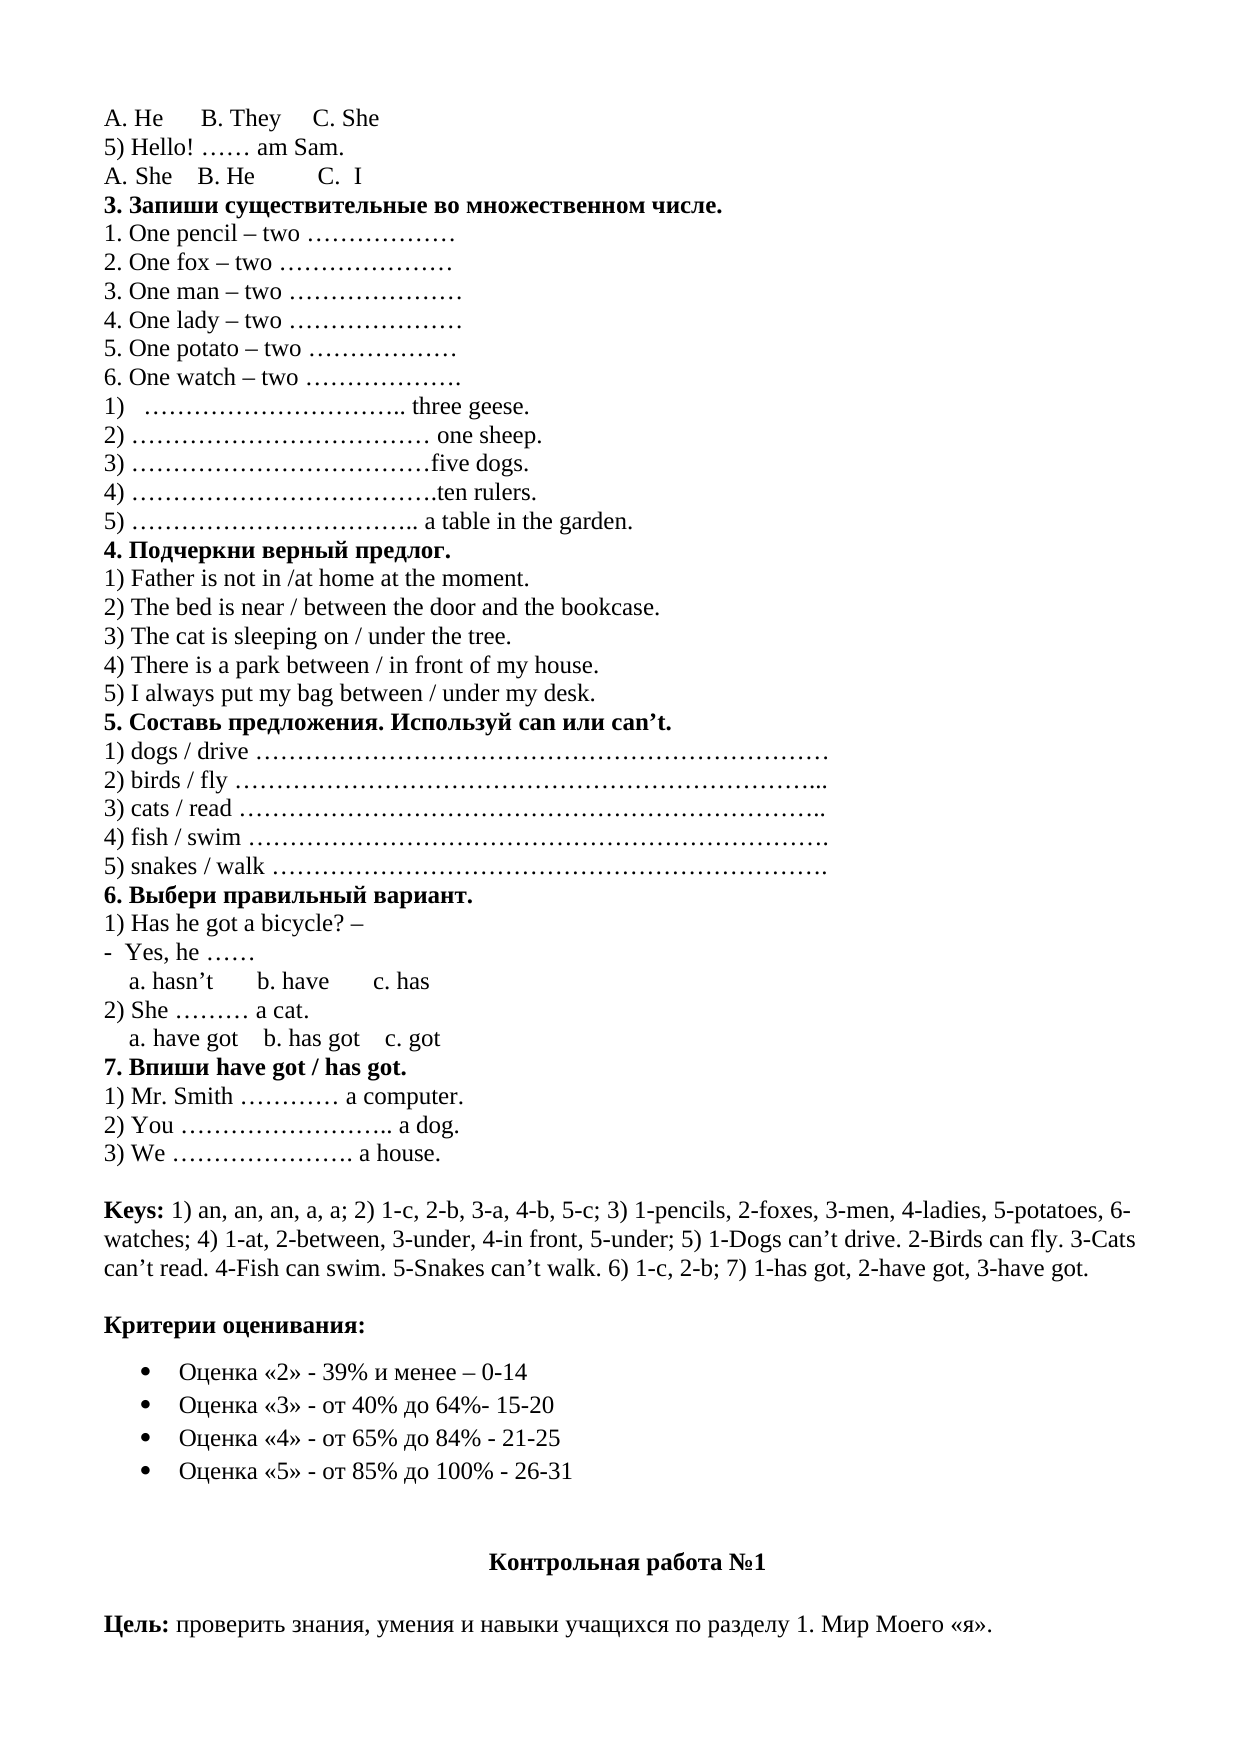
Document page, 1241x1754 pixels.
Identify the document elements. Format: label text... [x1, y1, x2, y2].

text 2) The bed is near / between the door and the bookcase. [103, 592, 1152, 621]
text 1. One pencil – two ……………… [103, 218, 1152, 247]
text a. hasn’t b. have c. has [103, 966, 1152, 995]
text A. He B. They C. She [103, 103, 1152, 132]
text A. She B. He C. I [103, 161, 1152, 190]
list Оценка «5» - от 85% до 100% - 26-31 [141, 1456, 1152, 1485]
text 6. Выбери правильный вариант. [103, 880, 1152, 908]
text 5) Hello! …… am Sam. [103, 132, 1152, 161]
text 4) ……………………………….ten rulers. [103, 477, 1152, 506]
text 1) ………………………….. three geese. [103, 391, 1152, 420]
text 4. One lady – two ………………… [103, 305, 1152, 333]
list Оценка «2» - 39% и менее – 0-14 [141, 1357, 1152, 1386]
text 1) Mr. Smith ………… a computer. [103, 1081, 1152, 1110]
text 3) cats / read …………………………………………………………….. [103, 793, 1152, 822]
text Критерии оценивания: [103, 1310, 1152, 1339]
text 2) birds / fly ……………………………………………………………... [103, 765, 1152, 793]
text 2. One fox – two ………………… [103, 247, 1152, 276]
list Оценка «4» - от 65% до 84% - 21-25 [141, 1423, 1152, 1452]
text Цель: проверить знания, умения и навыки учащихся по разделу 1. Мир Моего «я». [103, 1609, 1152, 1637]
text 5. One potato – two ……………… [103, 333, 1152, 362]
text 5) I always put my bag between / under my desk. [103, 678, 1152, 707]
text 3) ………………………………five dogs. [103, 448, 1152, 477]
text 1) dogs / drive …………………………………………………………… [103, 736, 1152, 765]
text 1) Has he got a bicycle? – [103, 908, 1152, 937]
text 2) ……………………………… one sheep. [103, 420, 1152, 448]
text 6. One watch – two ………………. [103, 362, 1152, 391]
text 5) snakes / walk …………………………………………………………. [103, 851, 1152, 880]
text 3. Запиши существительные во множественном числе. [103, 190, 1152, 218]
text 2) You …………………….. a dog. [103, 1110, 1152, 1138]
text - Yes, he …… [103, 937, 1152, 966]
text 4) fish / swim ……………………………………………………………. [103, 822, 1152, 851]
text a. have got b. has got c. got [103, 1023, 1152, 1052]
text 3. One man – two ………………… [103, 276, 1152, 305]
text 3) The cat is sleeping on / under the tree. [103, 621, 1152, 650]
text Контрольная работа №1 [103, 1547, 1152, 1576]
text 3) We …………………. a house. [103, 1138, 1152, 1167]
text 1) Father is not in /at home at the moment. [103, 563, 1152, 592]
text 7. Впиши have got / has got. [103, 1052, 1152, 1081]
text 2) She ……… a cat. [103, 995, 1152, 1023]
text Keys: 1) an, an, an, a, a; 2) 1-с, 2-b, 3-a, 4-b, 5-c; 3) 1-pencils, 2-foxes, 3-men, 4-ladies, 5-potatoes, 6-watches; 4) 1-at, 2-between, 3-under, 4-in front, 5-under; 5) 1-Dogs can’t drive. 2-Birds can fly. 3-Cats can’t read. 4-Fish can swim. 5-Snakes can’t walk. 6) 1-c, 2-b; 7) 1-has got, 2-have got, 3-have got. [103, 1195, 1152, 1281]
text 4) There is a park between / in front of my house. [103, 650, 1152, 678]
text 5. Составь предложения. Используй can или can’t. [103, 707, 1152, 736]
text 4. Подчеркни верный предлог. [103, 535, 1152, 563]
list Оценка «3» - от 40% до 64%- 15-20 [141, 1390, 1152, 1419]
text 5) …………………………….. a table in the garden. [103, 506, 1152, 535]
